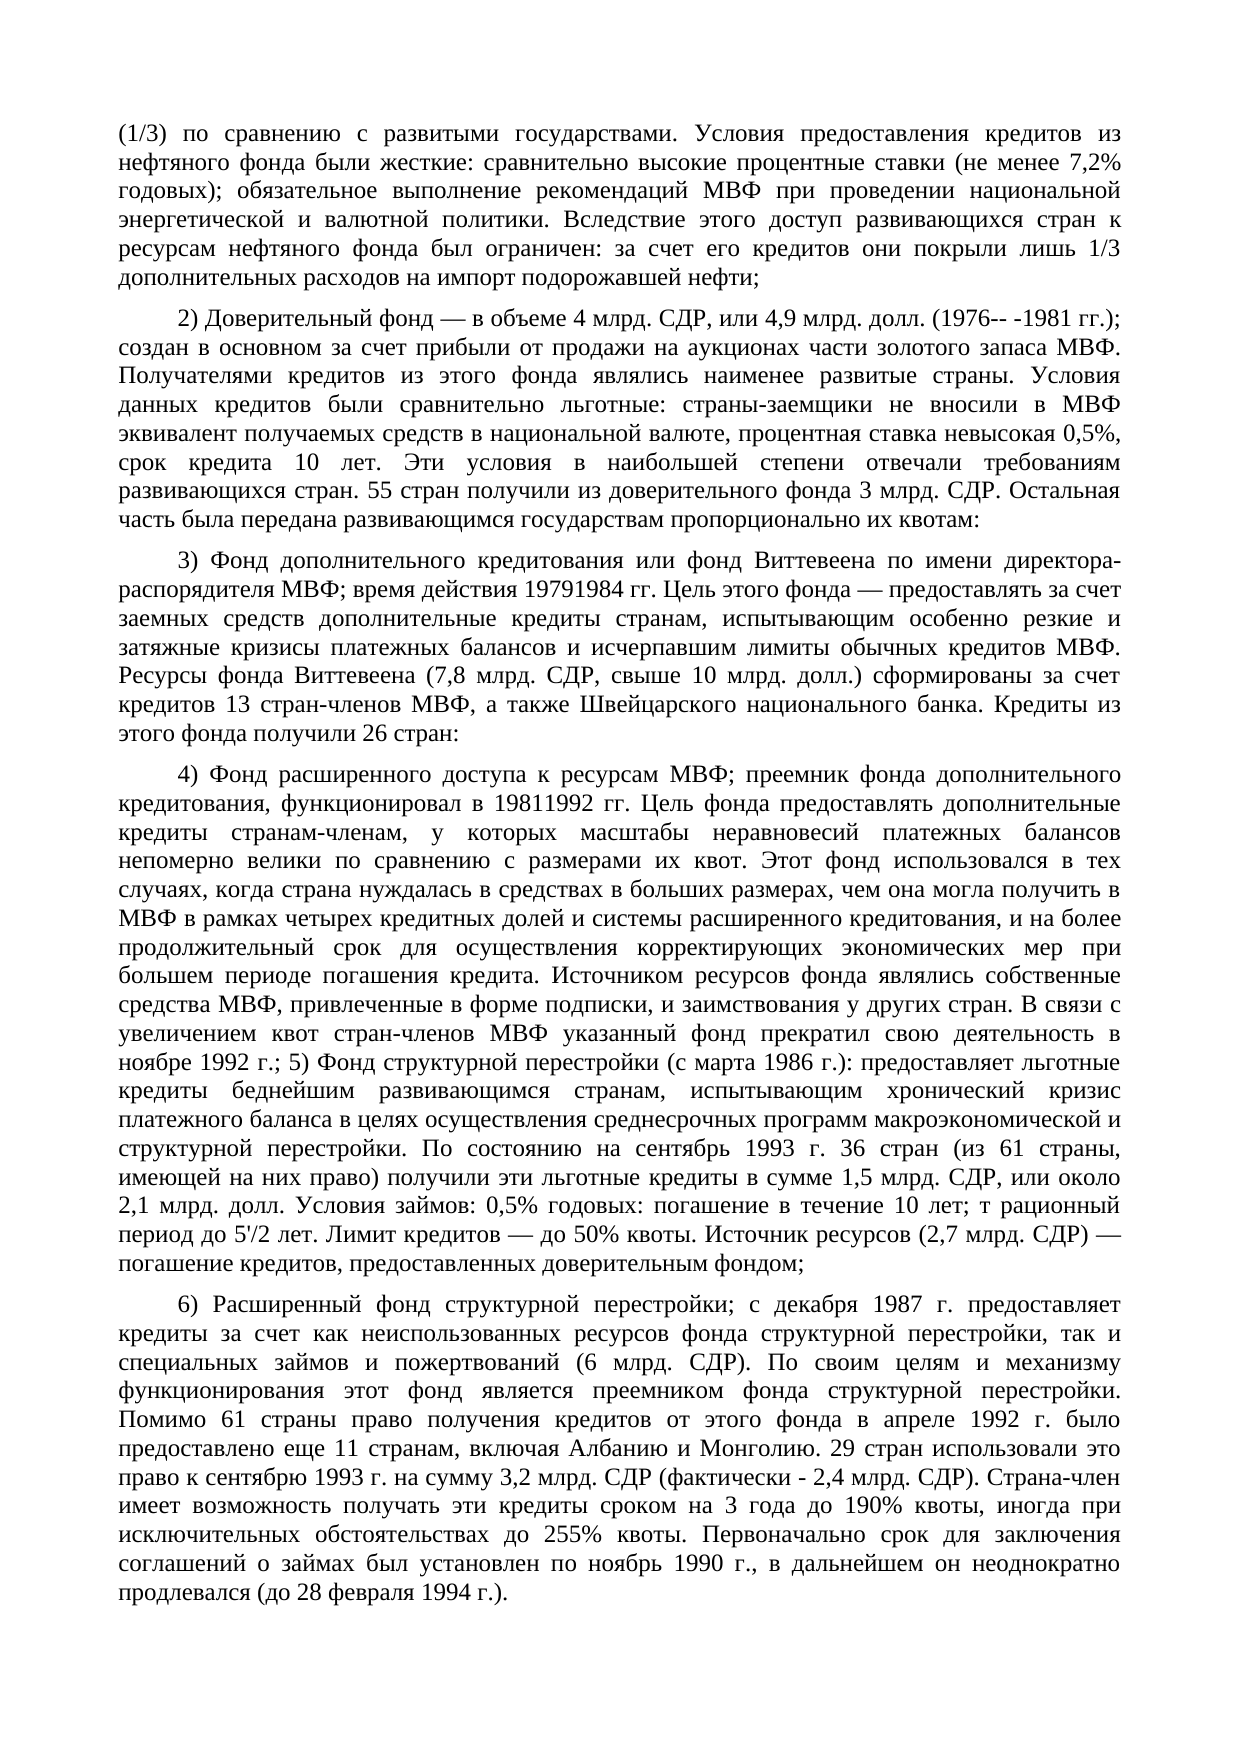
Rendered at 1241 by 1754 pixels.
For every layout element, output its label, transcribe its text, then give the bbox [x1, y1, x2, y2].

text 4) Фонд расширенного доступа к ресурсам МВФ; преемник фонда дополнительного кредитования, функционировал в 19811992 гг. Цель фонда предоставлять дополнительные кредиты странам-членам, у которых масштабы неравновесий платежных балансов непомерно велики по сравнению с размерами их квот. Этот фонд использовался в тех случаях, когда страна нуждалась в средствах в больших размерах, чем она могла получить в МВФ в рамках четырех кредитных долей и системы расширенного кредитования, и на более продолжительный срок для осуществления корректирующих экономических мер при большем периоде погашения кредита. Источником ресурсов фонда являлись собственные средства МВФ, привлеченные в форме подписки, и заимствования у других стран. В связи с увеличением квот стран-членов МВФ указанный фонд прекратил свою деятельность в ноябре 1992 г.; 5) Фонд структурной перестройки (с марта 1986 г.): предоставляет льготные кредиты беднейшим развивающимся странам, испытывающим хронический кризис платежного баланса в целях осуществления среднесрочных программ макроэкономической и структурной перестройки. По состоянию на сентябрь 1993 г. 36 стран (из 61 страны, имеющей на них право) получили эти льготные кредиты в сумме 1,5 млрд. СДР, или около 2,1 млрд. долл. Условия займов: 0,5% годовых: погашение в течение 10 лет; т рационный период до 5'/2 лет. Лимит кредитов — до 50% квоты. Источник ресурсов (2,7 млрд. СДР) — погашение кредитов, предоставленных доверительным фондом; [118, 759, 1122, 1277]
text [118, 118, 1122, 291]
text 2) Доверительный фонд — в объеме 4 млрд. СДР, или 4,9 млрд. долл. (1976-- -1981 гг.); создан в основном за счет прибыли от продажи на аукционах части золотого запаса МВФ. Получателями кредитов из этого фонда являлись наименее развитые страны. Условия данных кредитов были сравнительно льготные: страны-заемщики не вносили в МВФ эквивалент получаемых средств в национальной валюте, процентная ставка невысокая 0,5%, срок кредита 10 лет. Эти условия в наибольшей степени отвечали требованиям развивающихся стран. 55 стран получили из доверительного фонда 3 млрд. СДР. Остальная часть была передана развивающимся государствам пропорционально их квотам: [118, 303, 1122, 533]
text 3) Фонд дополнительного кредитования или фонд Виттевеена по имени директора-распорядителя МВФ; время действия 19791984 гг. Цель этого фонда — предоставлять за счет заемных средств дополнительные кредиты странам, испытывающим особенно резкие и затяжные кризисы платежных балансов и исчерпавшим лимиты обычных кредитов МВФ. Ресурсы фонда Виттевеена (7,8 млрд. СДР, свыше 10 млрд. долл.) сформированы за счет кредитов 13 стран-членов МВФ, а также Швейцарского национального банка. Кредиты из этого фонда получили 26 стран: [118, 546, 1122, 747]
text 6) Расширенный фонд структурной перестройки; с декабря 1987 г. предоставляет кредиты за счет как неиспользованных ресурсов фонда структурной перестройки, так и специальных займов и пожертвований (6 млрд. СДР). По своим целям и механизму функционирования этот фонд является преемником фонда структурной перестройки. Помимо 61 страны право получения кредитов от этого фонда в апреле 1992 г. было предоставлено еще 11 странам, включая Албанию и Монголию. 29 стран использовали это право к сентябрю 1993 г. на сумму 3,2 млрд. СДР (фактически - 2,4 млрд. СДР). Страна-член имеет возможность получать эти кредиты сроком на 3 года до 190% квоты, иногда при исключительных обстоятельствах до 255% квоты. Первоначально срок для заключения соглашений о займах был установлен по ноябрь 1990 г., в дальнейшем он неоднократно продлевался (до 28 февраля 1994 г.). [118, 1289, 1122, 1606]
